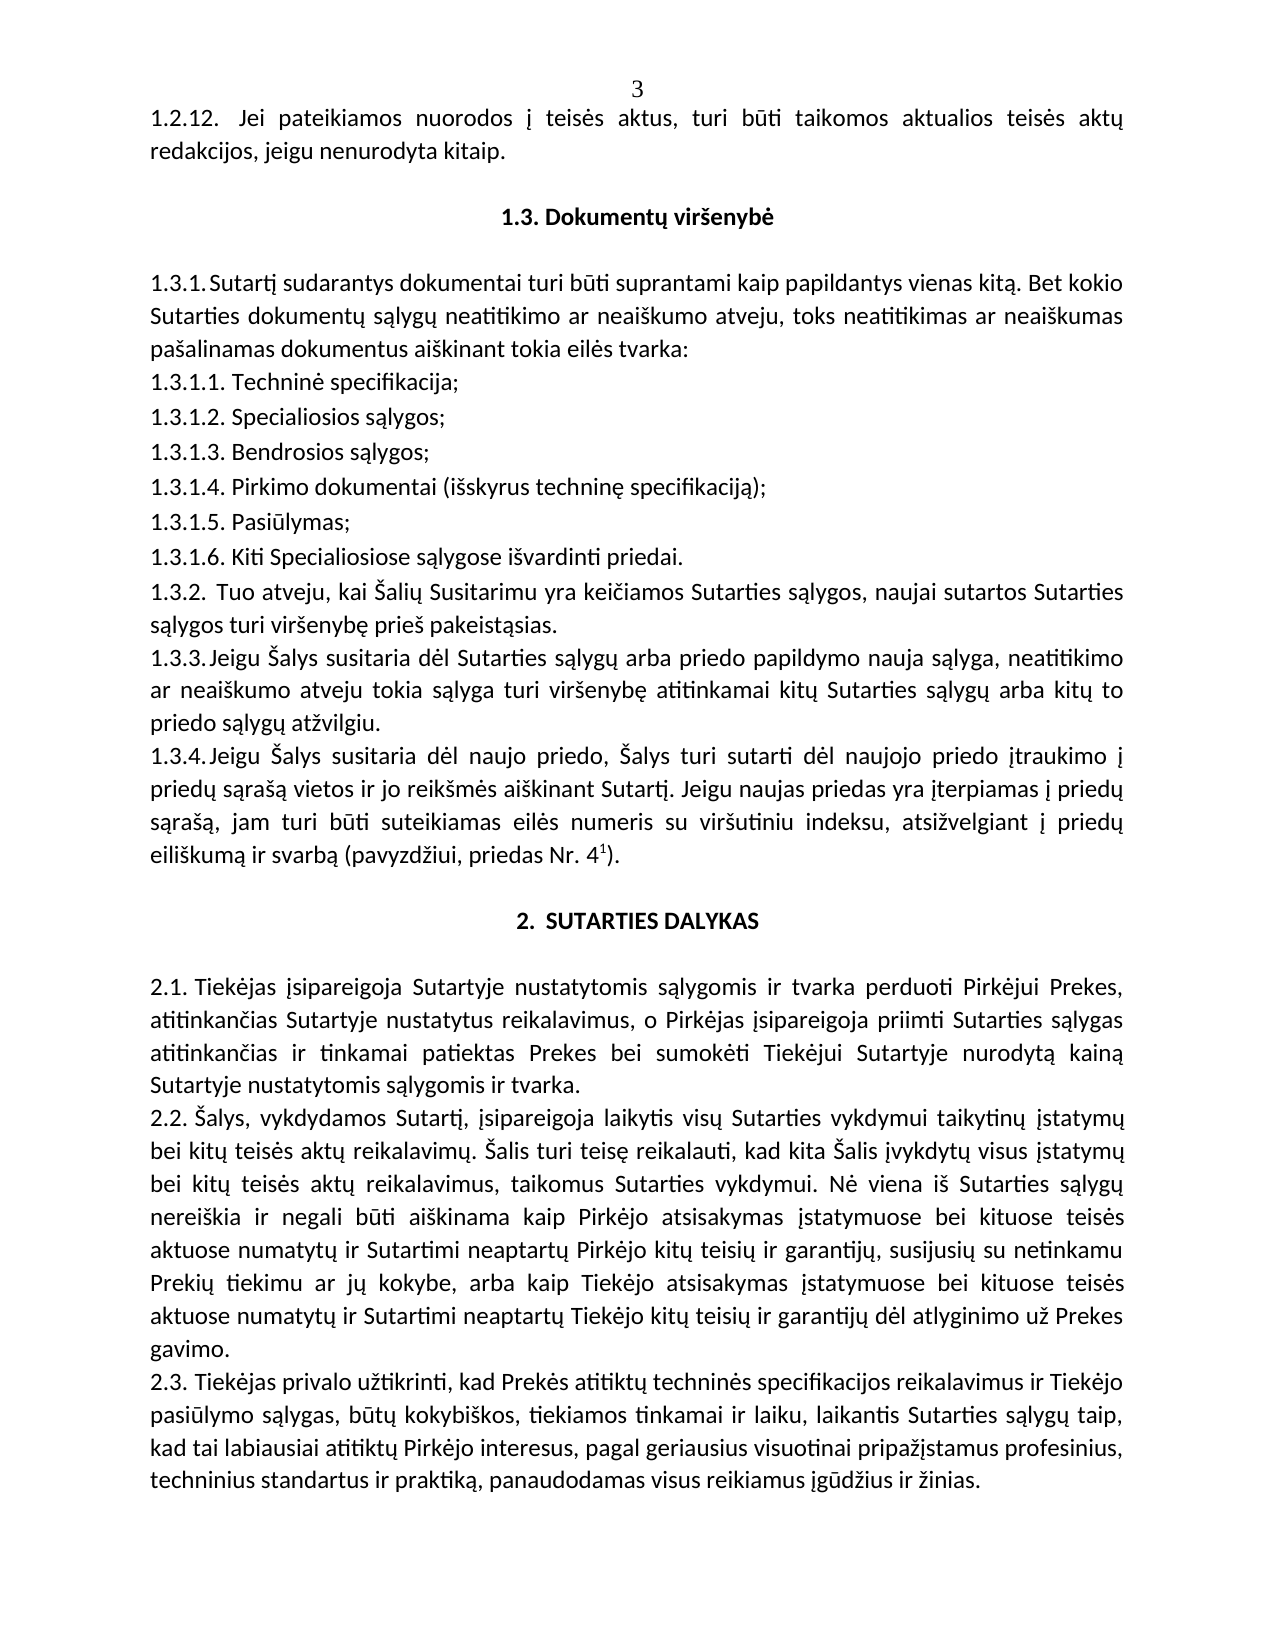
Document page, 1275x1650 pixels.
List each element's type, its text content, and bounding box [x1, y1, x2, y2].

text 1.3.1.6. Kiti Specialiosiose sąlygose išvardinti priedai. [150, 541, 1125, 571]
text 2.2. Šalys, vykdydamos Sutartį, įsipareigoja laikytis visų Sutarties vykdymui taikytinų įstatymų bei kitų teisės aktų reikalavimų. Šalis turi teisę reikalauti, kad kita Šalis įvykdytų visus įstatymų bei kitų teisės aktų reikalavimus, taikomus Sutarties vykdymui. Nė viena iš Sutarties sąlygų nereiškia ir negali būti aiškinama kaip Pirkėjo atsisakymas įstatymuose bei kituose teisės aktuose numatytų ir Sutartimi neaptartų Pirkėjo kitų teisių ir garantijų, susijusių su netinkamu Prekių tiekimu ar jų kokybe, arba kaip Tiekėjo atsisakymas įstatymuose bei kituose teisės aktuose numatytų ir Sutartimi neaptartų Tiekėjo kitų teisių ir garantijų dėl atlyginimo už Prekes gavimo. [150, 1103, 1125, 1363]
text 1.2.12. Jei pateikiamos nuorodos į teisės aktus, turi būti taikomos aktualios teisės aktų redakcijos, jeigu nenurodyta kitaip. [150, 103, 1125, 166]
text 2.1. Tiekėjas įsipareigoja Sutartyje nustatytomis sąlygomis ir tvarka perduoti Pirkėjui Prekes, atitinkančias Sutartyje nustatytus reikalavimus, o Pirkėjas įsipareigoja priimti Sutarties sąlygas atitinkančias ir tinkamai patiektas Prekes bei sumokėti Tiekėjui Sutartyje nurodytą kainą Sutartyje nustatytomis sąlygomis ir tvarka. [150, 971, 1125, 1100]
text 1.3.1. Sutartį sudarantys dokumentai turi būti suprantami kaip papildantys vienas kitą. Bet kokio Sutarties dokumentų sąlygų neatitikimo ar neaiškumo atveju, toks neatitikimas ar neaiškumas pašalinamas dokumentus aiškinant tokia eilės tvarka: [150, 267, 1125, 363]
text 2. Sutarties dalykas [150, 905, 1125, 936]
text 1.3.1.1. Techninė specifikacija; [150, 366, 1125, 396]
text 1.3.1.4. Pirkimo dokumentai (išskyrus techninę specifikaciją); [150, 471, 1125, 501]
text 1.3. Dokumentų viršenybė [150, 201, 1125, 232]
text 2.3. Tiekėjas privalo užtikrinti, kad Prekės atitiktų techninės specifikacijos reikalavimus ir Tiekėjo pasiūlymo sąlygas, būtų kokybiškos, tiekiamos tinkamai ir laiku, laikantis Sutarties sąlygų taip, kad tai labiausiai atitiktų Pirkėjo interesus, pagal geriausius visuotinai pripažįstamus profesinius, techninius standartus ir praktiką, panaudodamas visus reikiamus įgūdžius ir žinias. [150, 1366, 1125, 1495]
text 1.3.1.2. Specialiosios sąlygos; [150, 401, 1125, 431]
text 1.3.4. Jeigu Šalys susitaria dėl naujo priedo, Šalys turi sutarti dėl naujojo priedo įtraukimo į priedų sąrašą vietos ir jo reikšmės aiškinant Sutartį. Jeigu naujas priedas yra įterpiamas į priedų sąrašą, jam turi būti suteikiamas eilės numeris su viršutiniu indeksu, atsižvelgiant į priedų eiliškumą ir svarbą (pavyzdžiui, priedas Nr. 41). [150, 741, 1125, 870]
text 1.3.3. Jeigu Šalys susitaria dėl Sutarties sąlygų arba priedo papildymo nauja sąlyga, neatitikimo ar neaiškumo atveju tokia sąlyga turi viršenybę atitinkamai kitų Sutarties sąlygų arba kitų to priedo sąlygų atžvilgiu. [150, 642, 1125, 738]
text 1.3.2. Tuo atveju, kai Šalių Susitarimu yra keičiamos Sutarties sąlygos, naujai sutartos Sutarties sąlygos turi viršenybę prieš pakeistąsias. [150, 576, 1125, 639]
text 1.3.1.5. Pasiūlymas; [150, 506, 1125, 536]
text 1.3.1.3. Bendrosios sąlygos; [150, 436, 1125, 466]
